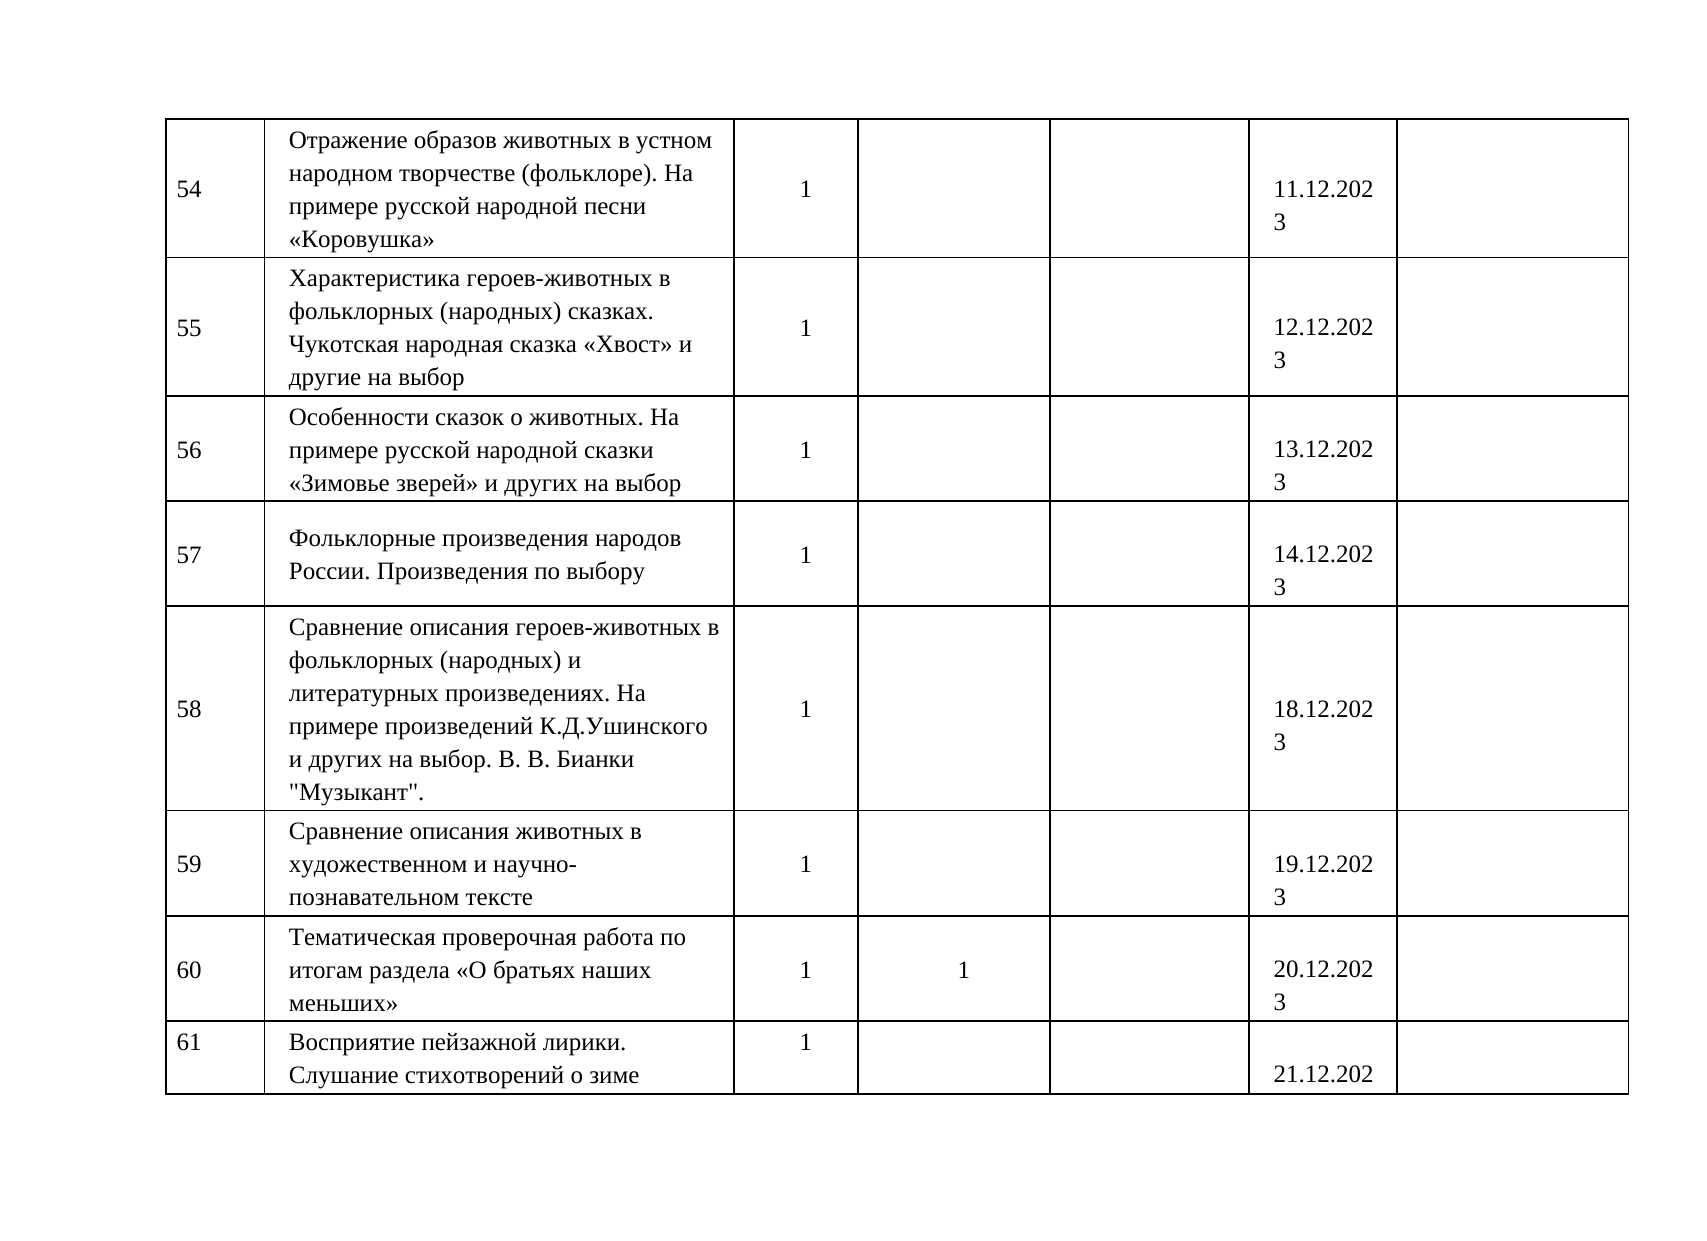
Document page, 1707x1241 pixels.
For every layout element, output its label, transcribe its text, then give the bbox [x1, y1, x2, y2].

table_cell 21.12.2023 [1250, 1022, 1396, 1093]
table_cell 20.12.2023 [1250, 917, 1396, 1020]
table_cell [1398, 607, 1628, 809]
table_cell [1051, 917, 1248, 1020]
table_cell 1 [735, 811, 857, 915]
table_cell 1 [735, 258, 857, 395]
table_cell 1 [735, 397, 857, 500]
table_cell [1398, 397, 1628, 500]
table_cell 61 [167, 1022, 264, 1093]
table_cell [265, 1022, 733, 1093]
table_cell [859, 258, 1049, 395]
table_cell 11.12.2023 [1250, 120, 1396, 257]
table_cell [859, 397, 1049, 500]
table_cell 56 [167, 397, 264, 500]
table_cell [1398, 502, 1628, 605]
table_cell 54 [167, 120, 264, 257]
table_cell Сравнение описания животных в художественном и научно-познавательном тексте [265, 811, 733, 915]
table_cell [1398, 258, 1628, 395]
table_cell 59 [167, 811, 264, 915]
table_cell [859, 607, 1049, 809]
table_cell Сравнение описания героев-животных в фольклорных (народных) и литературных произведениях. На примере произведений К.Д.Ушинского и других на выбор. В. В. Бианки "Музыкант". [265, 607, 733, 809]
table_cell 1 [859, 917, 1049, 1020]
table_cell [1051, 502, 1248, 605]
table_cell Фольклорные произведения народов России. Произведения по выбору [265, 502, 733, 605]
table_cell [1051, 397, 1248, 500]
table_cell 57 [167, 502, 264, 605]
table_cell 19.12.2023 [1250, 811, 1396, 915]
table_cell Особенности сказок о животных. На примере русской народной сказки «Зимовье зверей» и других на выбор [265, 397, 733, 500]
table_cell [1051, 607, 1248, 809]
table_cell Тематическая проверочная работа по итогам раздела «О братьях наших меньших» [265, 917, 733, 1020]
table_cell [859, 502, 1049, 605]
table_cell Характеристика героев-животных в фольклорных (народных) сказках. Чукотская народная сказка «Хвост» и другие на выбор [265, 258, 733, 395]
table_cell [1398, 811, 1628, 915]
table_cell [1051, 258, 1248, 395]
table_cell [859, 1022, 1049, 1093]
table_cell 58 [167, 607, 264, 809]
table_cell [1051, 811, 1248, 915]
table_cell 1 [735, 607, 857, 809]
table_cell [1398, 917, 1628, 1020]
table_cell [1051, 1022, 1248, 1093]
table_cell [1398, 1022, 1628, 1093]
table_cell 1 [735, 1022, 857, 1093]
table_cell 1 [735, 120, 857, 257]
table_cell Отражение образов животных в устном народном творчестве (фольклоре). На примере русской народной песни «Коровушка» [265, 120, 733, 257]
table_cell 12.12.2023 [1250, 258, 1396, 395]
table_cell 60 [167, 917, 264, 1020]
table_cell 1 [735, 917, 857, 1020]
table_cell [1051, 120, 1248, 257]
table_cell 18.12.2023 [1250, 607, 1396, 809]
table_cell 14.12.2023 [1250, 502, 1396, 605]
table_cell 13.12.2023 [1250, 397, 1396, 500]
table_cell 1 [735, 502, 857, 605]
table_cell [859, 120, 1049, 257]
table_cell [1398, 120, 1628, 257]
table_cell 55 [167, 258, 264, 395]
table_cell [859, 811, 1049, 915]
